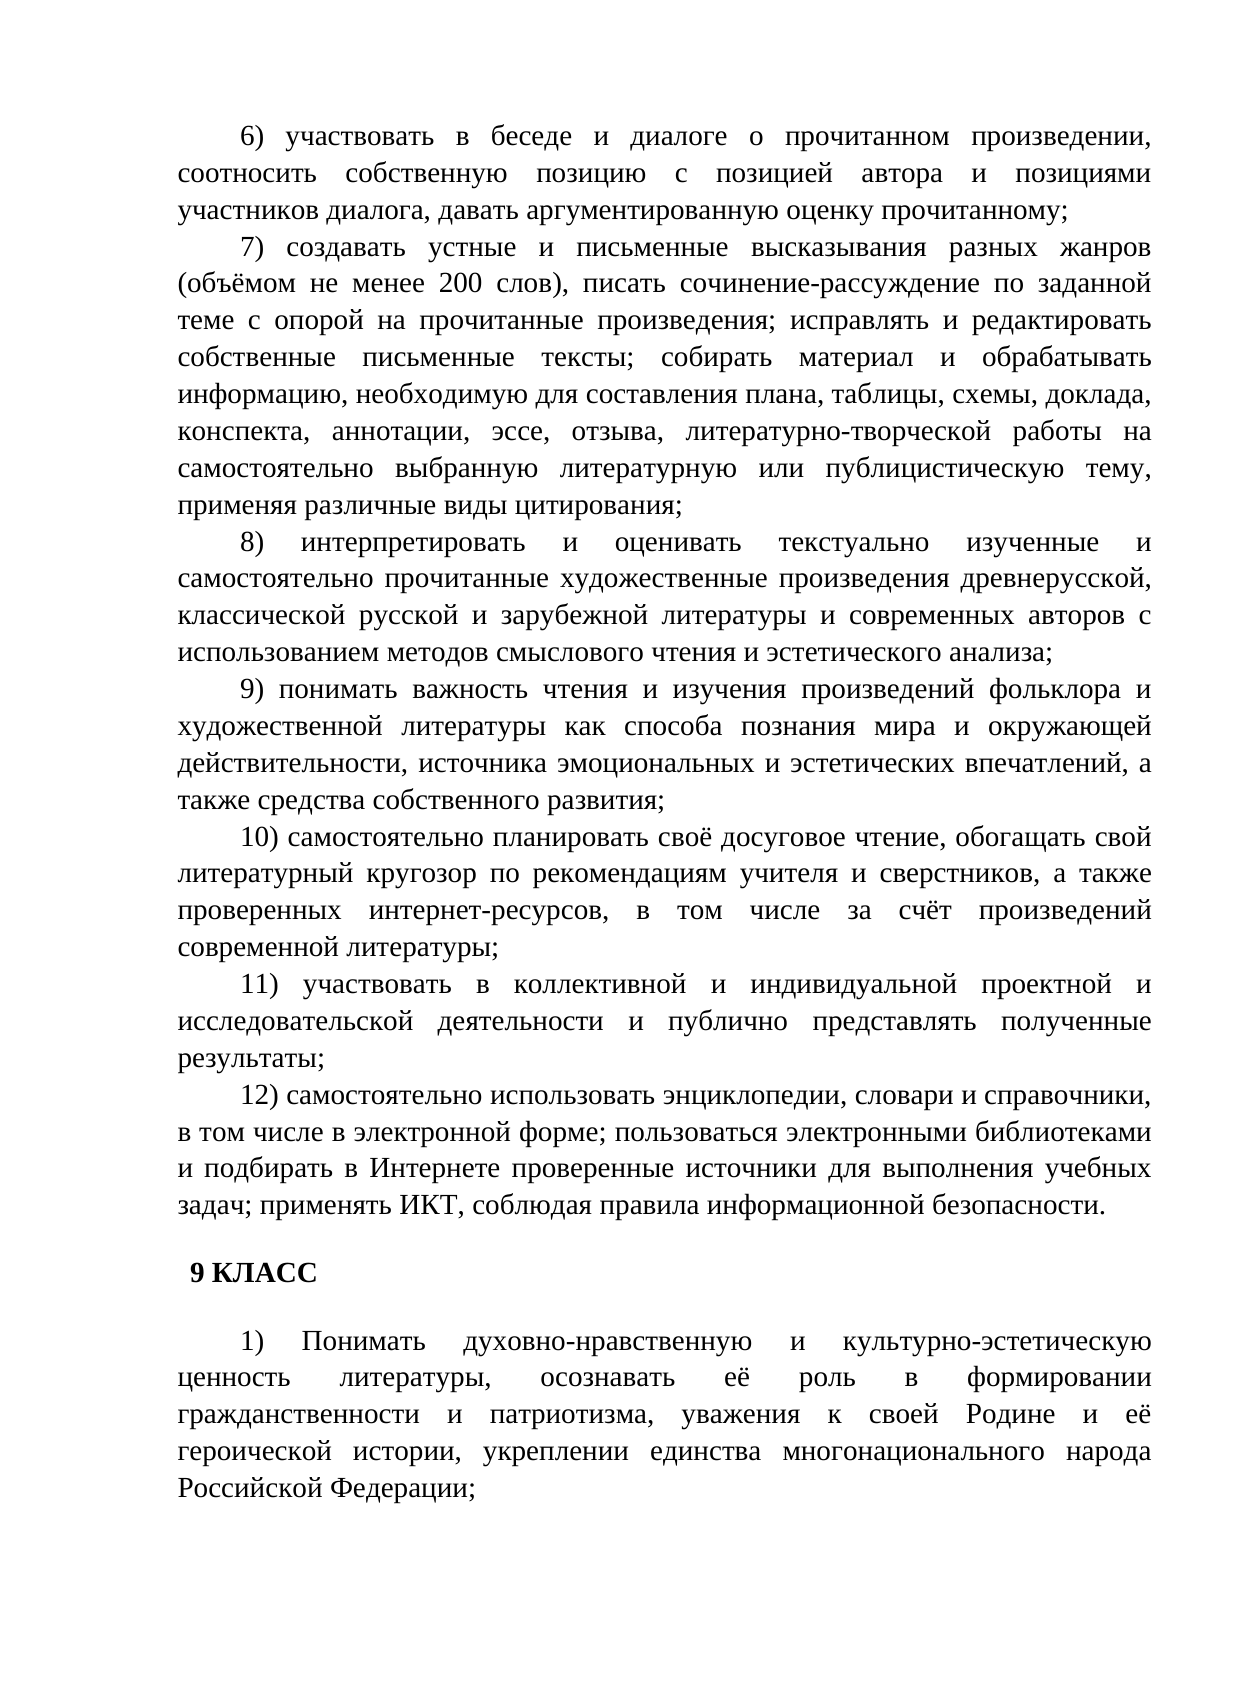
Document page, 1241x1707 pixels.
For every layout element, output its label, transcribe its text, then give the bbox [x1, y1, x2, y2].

text 7) создавать устные и письменные высказывания разных жанров (объёмом не менее 200 слов), писать сочинение-рассуждение по заданной теме с опорой на прочитанные произведения; исправлять и редактировать собственные письменные тексты; собирать материал и обрабатывать информацию, необходимую для составления плана, таблицы, схемы, доклада, конспекта, аннотации, эссе, отзыва, литературно-творческой работы на самостоятельно выбранную литературную или публицистическую тему, применяя различные виды цитирования; [177, 229, 1152, 520]
text 1) Понимать духовно-нравственную и культурно-эстетическую ценность литературы, осознавать её роль в формировании гражданственности и патриотизма, уважения к своей Родине и её героической истории, укреплении единства многонационального народа Российской Федерации; [177, 1323, 1152, 1504]
text 10) самостоятельно планировать своё досуговое чтение, обогащать свой литературный кругозор по рекомендациям учителя и сверстников, а также проверенных интернет-ресурсов, в том числе за счёт произведений современной литературы; [177, 819, 1152, 963]
text 6) участвовать в беседе и диалоге о прочитанном произведении, соотносить собственную позицию с позицией автора и позициями участников диалога, давать аргументированную оценку прочитанному; [177, 118, 1152, 225]
text 12) самостоятельно использовать энциклопедии, словари и справочники, в том числе в электронной форме; пользоваться электронными библиотеками и подбирать в Интернете проверенные источники для выполнения учебных задач; применять ИКТ, соблюдая правила информационной безопасности. [177, 1077, 1152, 1221]
text 9) понимать важность чтения и изучения произведений фольклора и художественной литературы как способа познания мира и окружающей действительности, источника эмоциональных и эстетических впечатлений, а также средства собственного развития; [177, 671, 1152, 815]
text 8) интерпретировать и оценивать текстуально изученные и самостоятельно прочитанные художественные произведения древнерусской, классической русской и зарубежной литературы и современных авторов с использованием методов смыслового чтения и эстетического анализа; [177, 524, 1152, 668]
text 9 КЛАСС [190, 1255, 1152, 1289]
text 11) участвовать в коллективной и индивидуальной проектной и исследовательской деятельности и публично представлять полученные результаты; [177, 966, 1152, 1073]
